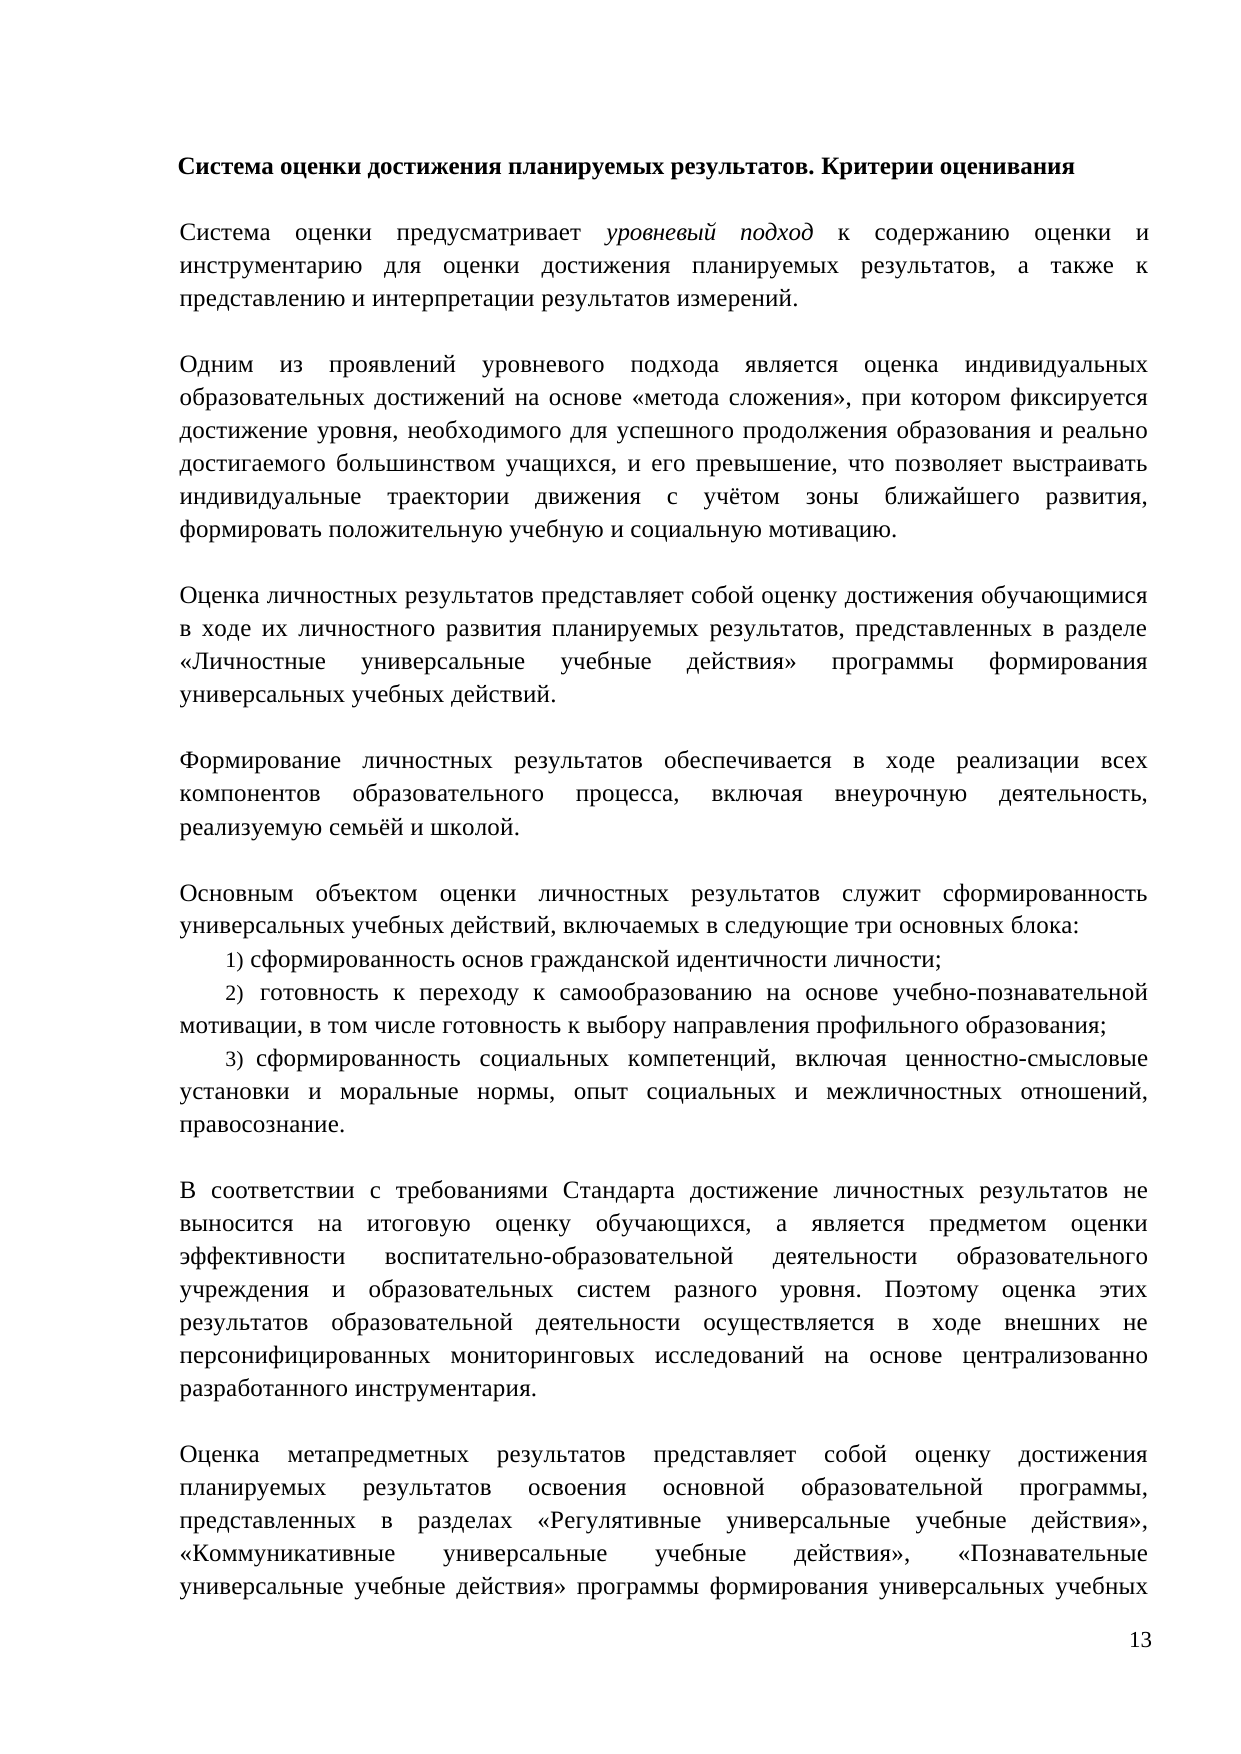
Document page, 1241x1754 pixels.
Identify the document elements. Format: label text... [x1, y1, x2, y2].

text Основным объектом оценки личностных результатов служит сформированность универсальных учебных действий, включаемых в следующие три основных блока: [179, 878, 1149, 939]
text Оценка личностных результатов представляет собой оценку достижения обучающимися в ходе их личностного развития планируемых результатов, представленных в разделе «Личностные универсальные учебные действия» программы формирования универсальных учебных действий. [179, 580, 1149, 708]
list сформированность социальных компетенций, включая ценностно-смысловые установки и моральные нормы, опыт социальных и межличностных отношений, правосознание. [179, 1043, 1149, 1137]
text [179, 1439, 1149, 1600]
text Одним из проявлений уровневого подхода является оценка индивидуальных образовательных достижений на основе «метода сложения», при котором фиксируется достижение уровня, необходимого для успешного продолжения образования и реально достигаемого большинством учащихся, и его превышение, что позволяет выстраивать индивидуальные траектории движения с учётом зоны ближайшего развития, формировать положительную учебную и социальную мотивацию. [179, 349, 1149, 543]
text Формирование личностных результатов обеспечивается в ходе реализации всех компонентов образовательного процесса, включая внеурочную деятельность, реализуемую семьёй и школой. [179, 746, 1149, 840]
text В соответствии с требованиями Стандарта достижение личностных результатов не выносится на итоговую оценку обучающихся, а является предметом оценки эффективности воспитательно-образовательной деятельности образовательного учреждения и образовательных систем разного уровня. Поэтому оценка этих результатов образовательной деятельности осуществляется в ходе внешних не персонифицированных мониторинговых исследований на основе централизованно разработанного инструментария. [179, 1175, 1149, 1402]
text Система оценки предусматривает уровневый подход к содержанию оценки и инструментарию для оценки достижения планируемых результатов, а также к представлению и интерпретации результатов измерений. [179, 217, 1149, 312]
text Система оценки достижения планируемых результатов. Критерии оценивания [177, 151, 1152, 180]
list готовность к переходу к самообразованию на основе учебно-познавательной мотивации, в том числе готовность к выбору направления профильного образования; [179, 977, 1149, 1038]
list сформированность основ гражданской идентичности личности; [179, 944, 1152, 972]
